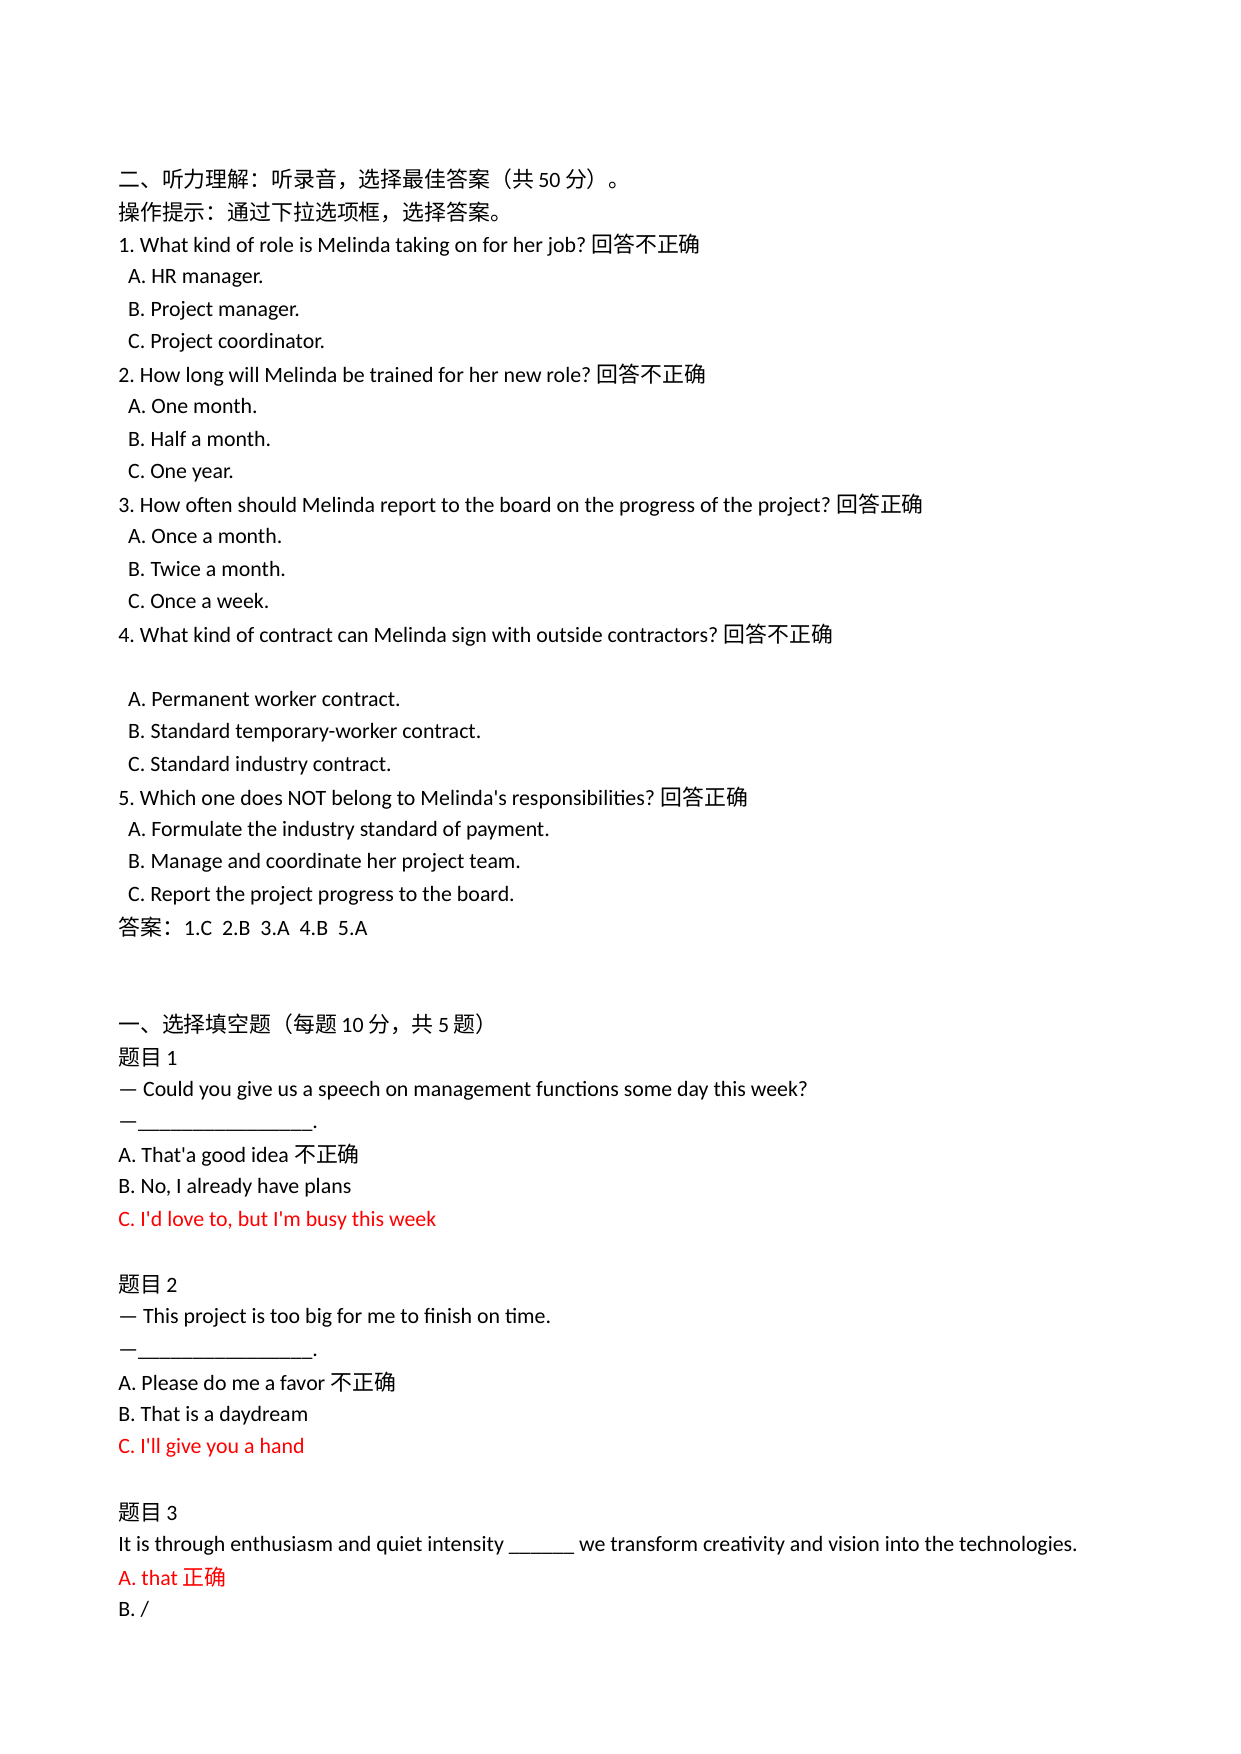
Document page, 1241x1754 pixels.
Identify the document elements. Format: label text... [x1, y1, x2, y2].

text C. One year. [118, 454, 1122, 487]
text B. Twice a month. [118, 552, 1122, 584]
text 2. How long will Melinda be trained for her new role? 回答不正确 [118, 357, 1122, 389]
text C. I'll give you a hand [118, 1429, 1122, 1462]
text A. Once a month. [118, 519, 1122, 552]
text It is through enthusiasm and quiet intensity ______ we transform creativity and vision into the technologies. [118, 1527, 1122, 1559]
text C. Report the project progress to the board. [118, 877, 1122, 909]
text 4. What kind of contract can Melinda sign with outside contractors? 回答不正确 [118, 617, 1122, 649]
text —________________. [118, 1104, 1122, 1137]
text C. Standard industry contract. [118, 747, 1122, 779]
text C. Once a week. [118, 584, 1122, 617]
text A. HR manager. [118, 259, 1122, 292]
text 题目1 [118, 1039, 1122, 1072]
text B. Half a month. [118, 422, 1122, 454]
text 题目2 [118, 1267, 1122, 1299]
text B. Standard temporary-worker contract. [118, 714, 1122, 747]
text —________________. [118, 1332, 1122, 1364]
text C. Project coordinator. [118, 324, 1122, 357]
text C. I'd love to, but I'm busy this week [118, 1202, 1122, 1234]
text 操作提示：通过下拉选项框，选择答案。 [118, 194, 1122, 227]
text 一、选择填空题（每题10分，共5题） [118, 1007, 1122, 1039]
text A. That'a good idea 不正确 [118, 1137, 1122, 1169]
text A. Permanent worker contract. [118, 682, 1122, 714]
text B. / [118, 1592, 1122, 1624]
text 5. Which one does NOT belong to Melinda's responsibilities? 回答正确 [118, 779, 1122, 812]
text B. No, I already have plans [118, 1169, 1122, 1202]
text — Could you give us a speech on management functions some day this week? [118, 1072, 1122, 1104]
text 题目3 [118, 1494, 1122, 1527]
text A. Please do me a favor 不正确 [118, 1364, 1122, 1397]
text A. Formulate the industry standard of payment. [118, 812, 1122, 844]
text 3. How often should Melinda report to the board on the progress of the project? 回答正确 [118, 487, 1122, 519]
text — This project is too big for me to finish on time. [118, 1299, 1122, 1332]
text 1. What kind of role is Melinda taking on for her job? 回答不正确 [118, 227, 1122, 259]
text B. Project manager. [118, 292, 1122, 324]
text B. That is a daydream [118, 1397, 1122, 1429]
text A. One month. [118, 389, 1122, 422]
text 答案：1.C 2.B 3.A 4.B 5.A [118, 909, 1122, 942]
text B. Manage and coordinate her project team. [118, 844, 1122, 877]
text A. that 正确 [118, 1559, 1122, 1592]
text 二、听力理解：听录音，选择最佳答案（共50分）。 [118, 162, 1122, 194]
